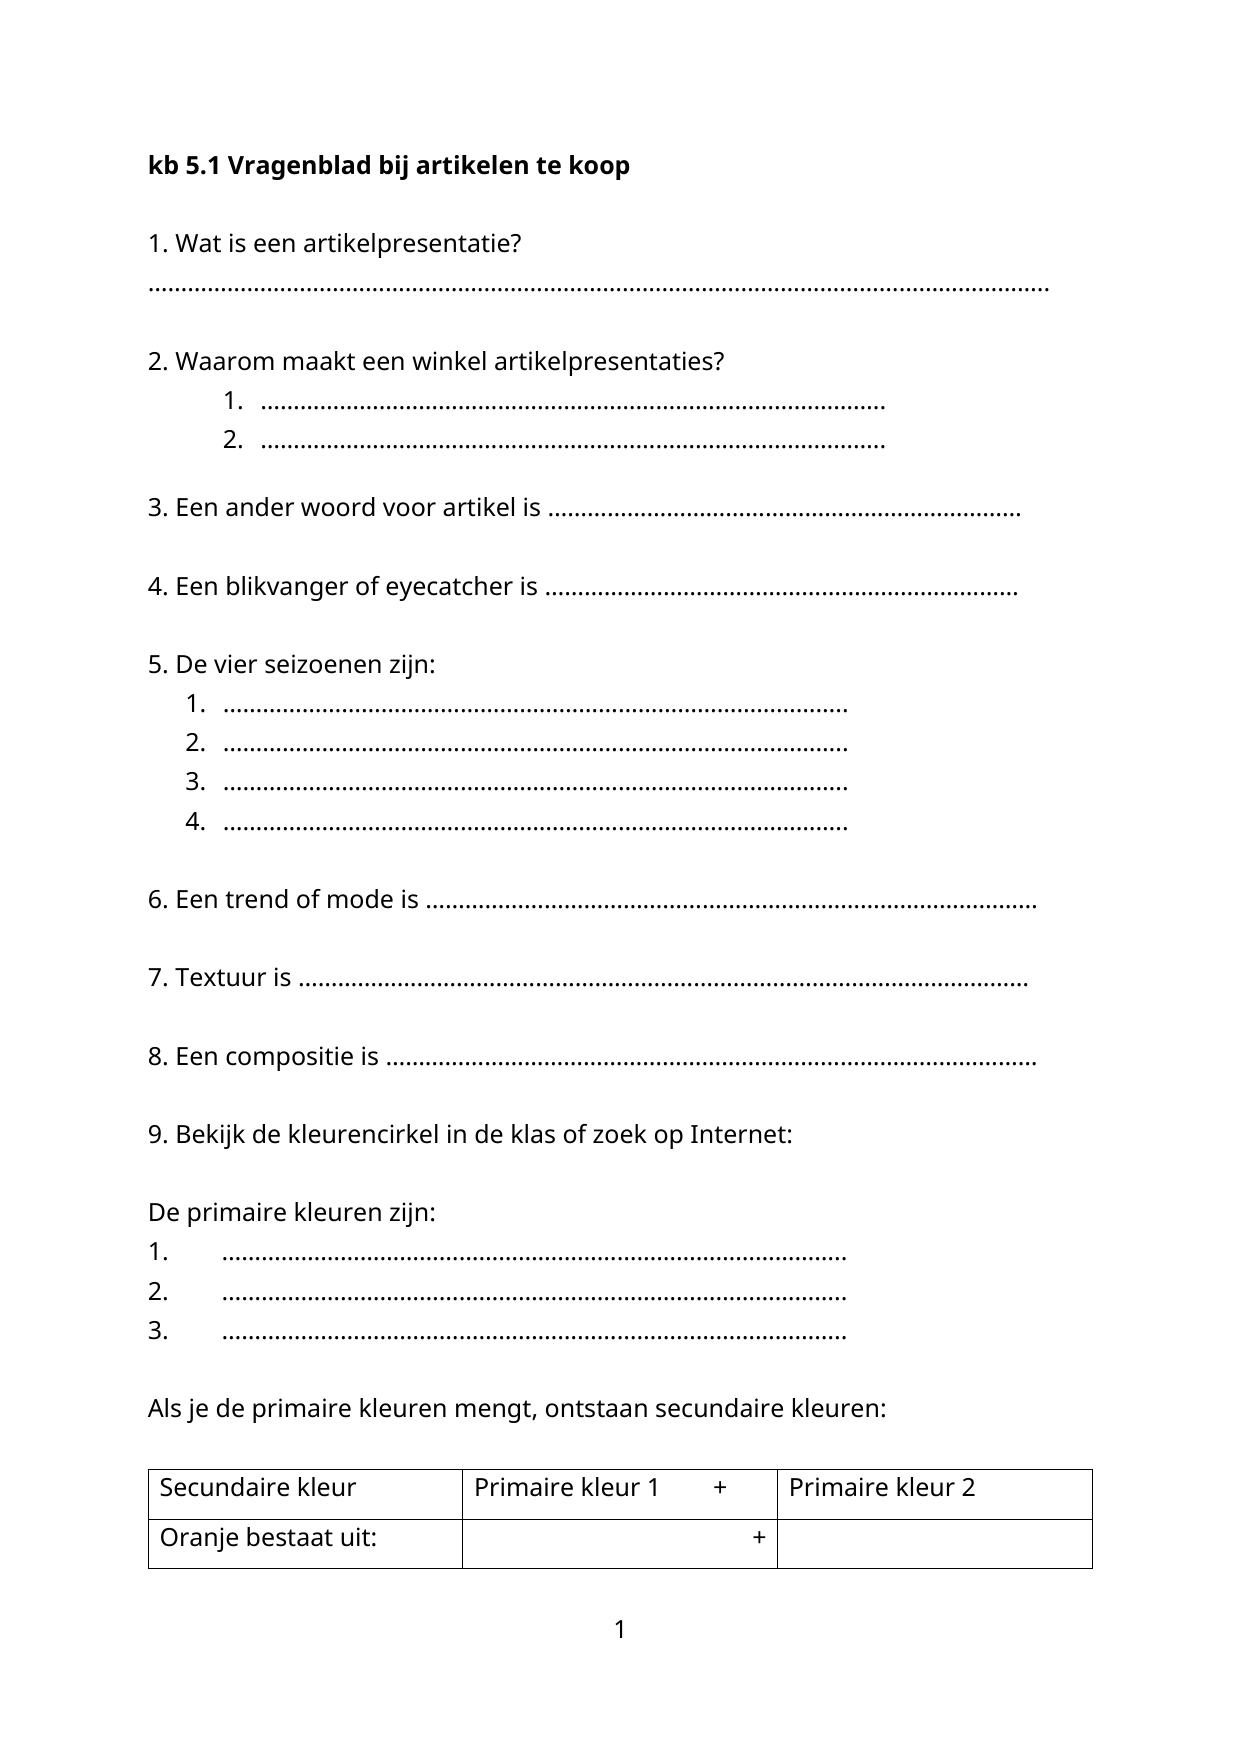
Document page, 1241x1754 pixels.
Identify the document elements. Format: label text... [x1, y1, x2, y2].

list ………………………………………………………………………………….. [185, 803, 1093, 876]
text 4. Een blikvanger of eyecatcher is ……………………………………………………………… 5. De vier seizoenen zijn: [148, 568, 1093, 681]
list ………………………………………………………………………………….. [185, 725, 1093, 759]
text 7. Textuur is ………………………………………………………………………………………………… [148, 960, 1093, 1033]
text 6. Een trend of mode is ………………………………………………………………………………… [148, 882, 1093, 955]
text 2. Waarom maakt een winkel artikelpresentaties? [148, 343, 1093, 377]
list ………………………………………………………………………………….. [185, 686, 1093, 720]
text kb 5.1 Vragenblad bij artikelen te koop [148, 148, 1093, 182]
text 3. ………………………………………………………………………………….. [148, 1312, 1093, 1386]
text 1. Wat is een artikelpresentatie? ……………………………………………………………………………………………………………………….. [148, 226, 1093, 338]
text 8. Een compositie is ……………………………………………………………………………………… [148, 1038, 1093, 1072]
table_header Primaire kleur 2 [778, 1470, 1092, 1518]
list ………………………………………………………………………………….. [185, 764, 1093, 798]
text Als je de primaire kleuren mengt, ontstaan secundaire kleuren: [148, 1391, 1093, 1425]
text 2. ………………………………………………………………………………….. [148, 1273, 1093, 1307]
text 3. Een ander woord voor artikel is ……………………………………………………………… [148, 490, 1093, 563]
table_header Secundaire kleur [149, 1470, 462, 1518]
table_cell [778, 1520, 1092, 1568]
text 9. Bekijk de kleurencirkel in de klas of zoek op Internet: [148, 1117, 1093, 1151]
table_cell Oranje bestaat uit: [149, 1520, 462, 1568]
list ………………………………………………………………………………….. [223, 383, 1093, 417]
text De primaire kleuren zijn: 1. ………………………………………………………………………………….. [148, 1156, 1093, 1268]
table_header Primaire kleur 1 + [463, 1470, 777, 1518]
list ………………………………………………………………………………….. [223, 422, 1093, 490]
table_cell + [463, 1520, 777, 1568]
